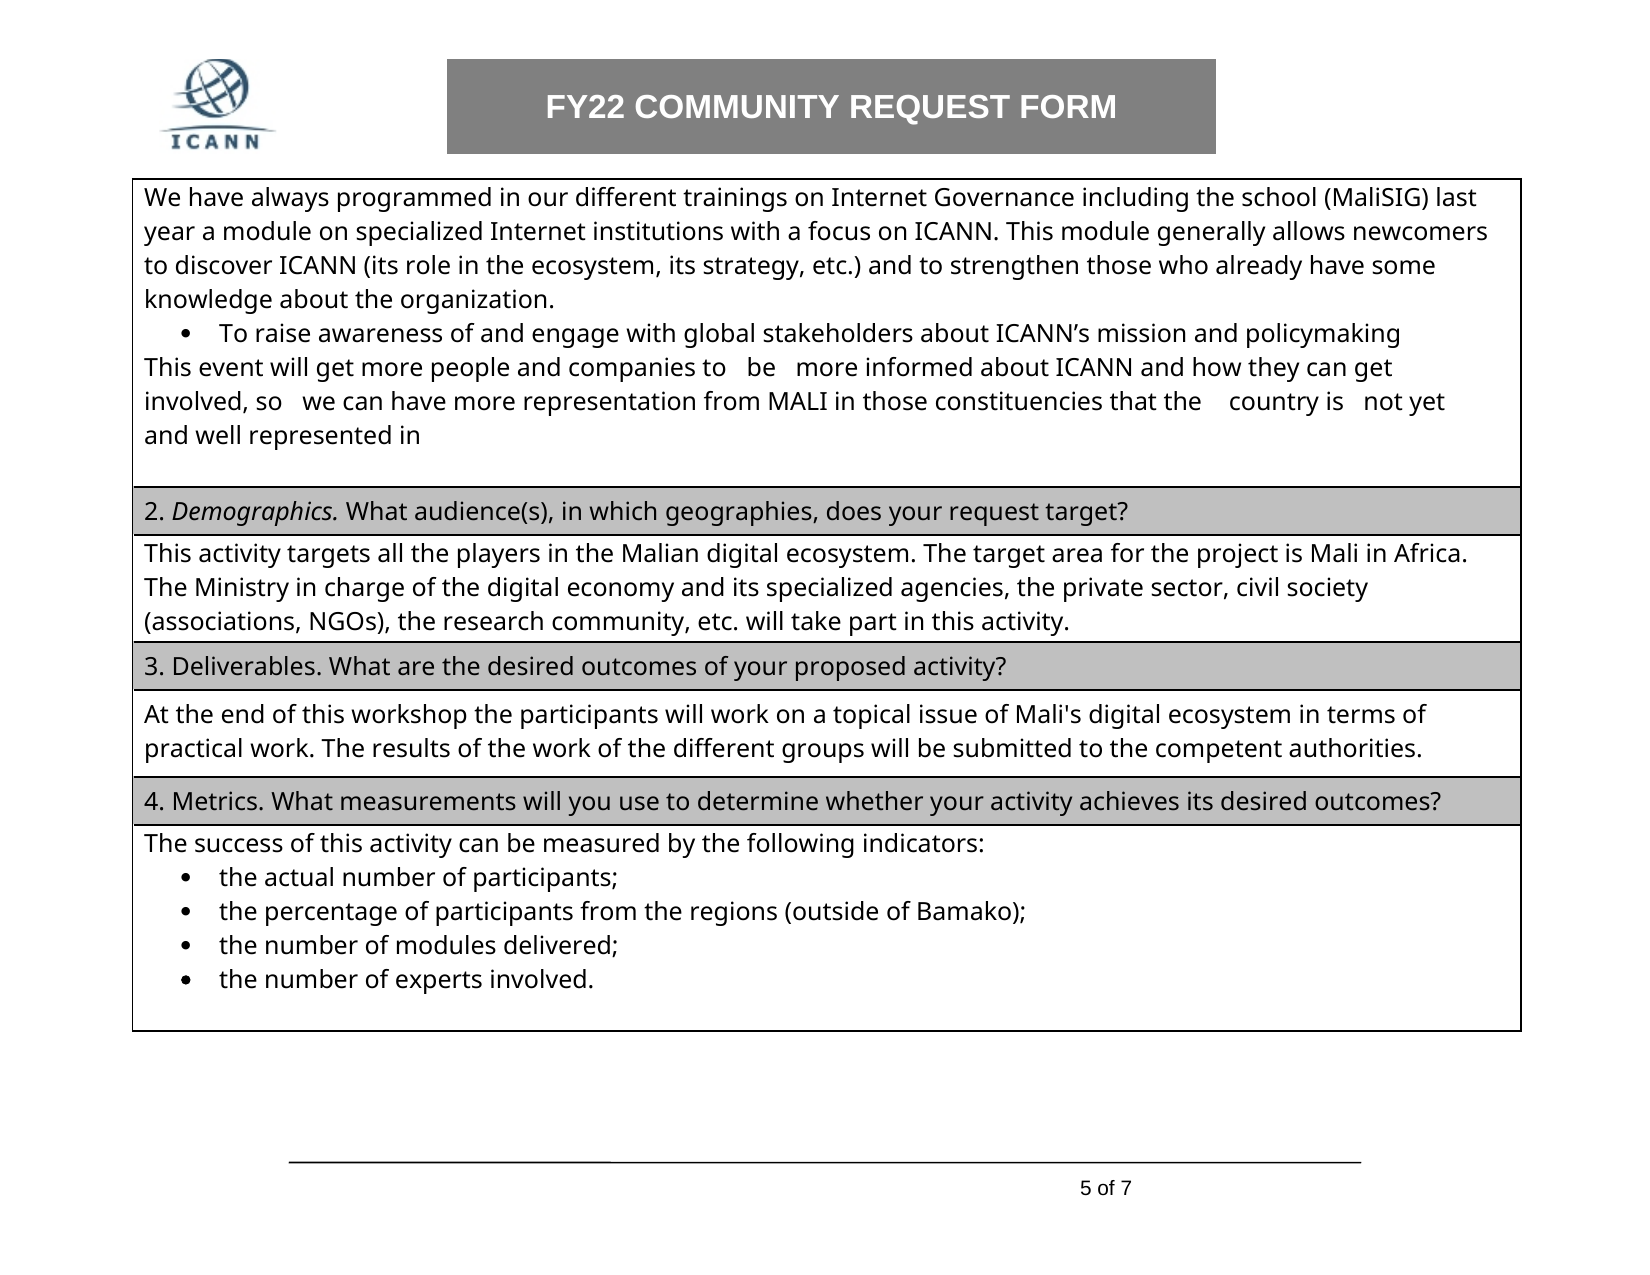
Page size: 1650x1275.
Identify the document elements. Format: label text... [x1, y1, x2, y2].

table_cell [133, 180, 1520, 486]
table_cell 3. Deliverables. What are the desired outcomes of your proposed activity? [133, 642, 1520, 689]
table_cell The success of this activity can be measured by the following indicators: the actual number of participants; the percentage of participants from the regions (outside of Bamako); the number of modules delivered; the number of experts involved. [133, 825, 1520, 1030]
table_cell 2. Demographics. What audience(s), in which geographies, does your request target? [133, 487, 1520, 534]
table_cell 4. Metrics. What measurements will you use to determine whether your activity achieves its desired outcomes? [133, 777, 1520, 824]
table_cell At the end of this workshop the participants will work on a topical issue of Mali's digital ecosystem in terms of practical work. The results of the work of the different groups will be submitted to the competent authorities. [133, 690, 1520, 776]
table_cell This activity targets all the players in the Malian digital ecosystem. The target area for the project is Mali in Africa. The Ministry in charge of the digital economy and its specialized agencies, the private sector, civil society (associations, NGOs), the research community, etc. will take part in this activity. [133, 535, 1520, 641]
